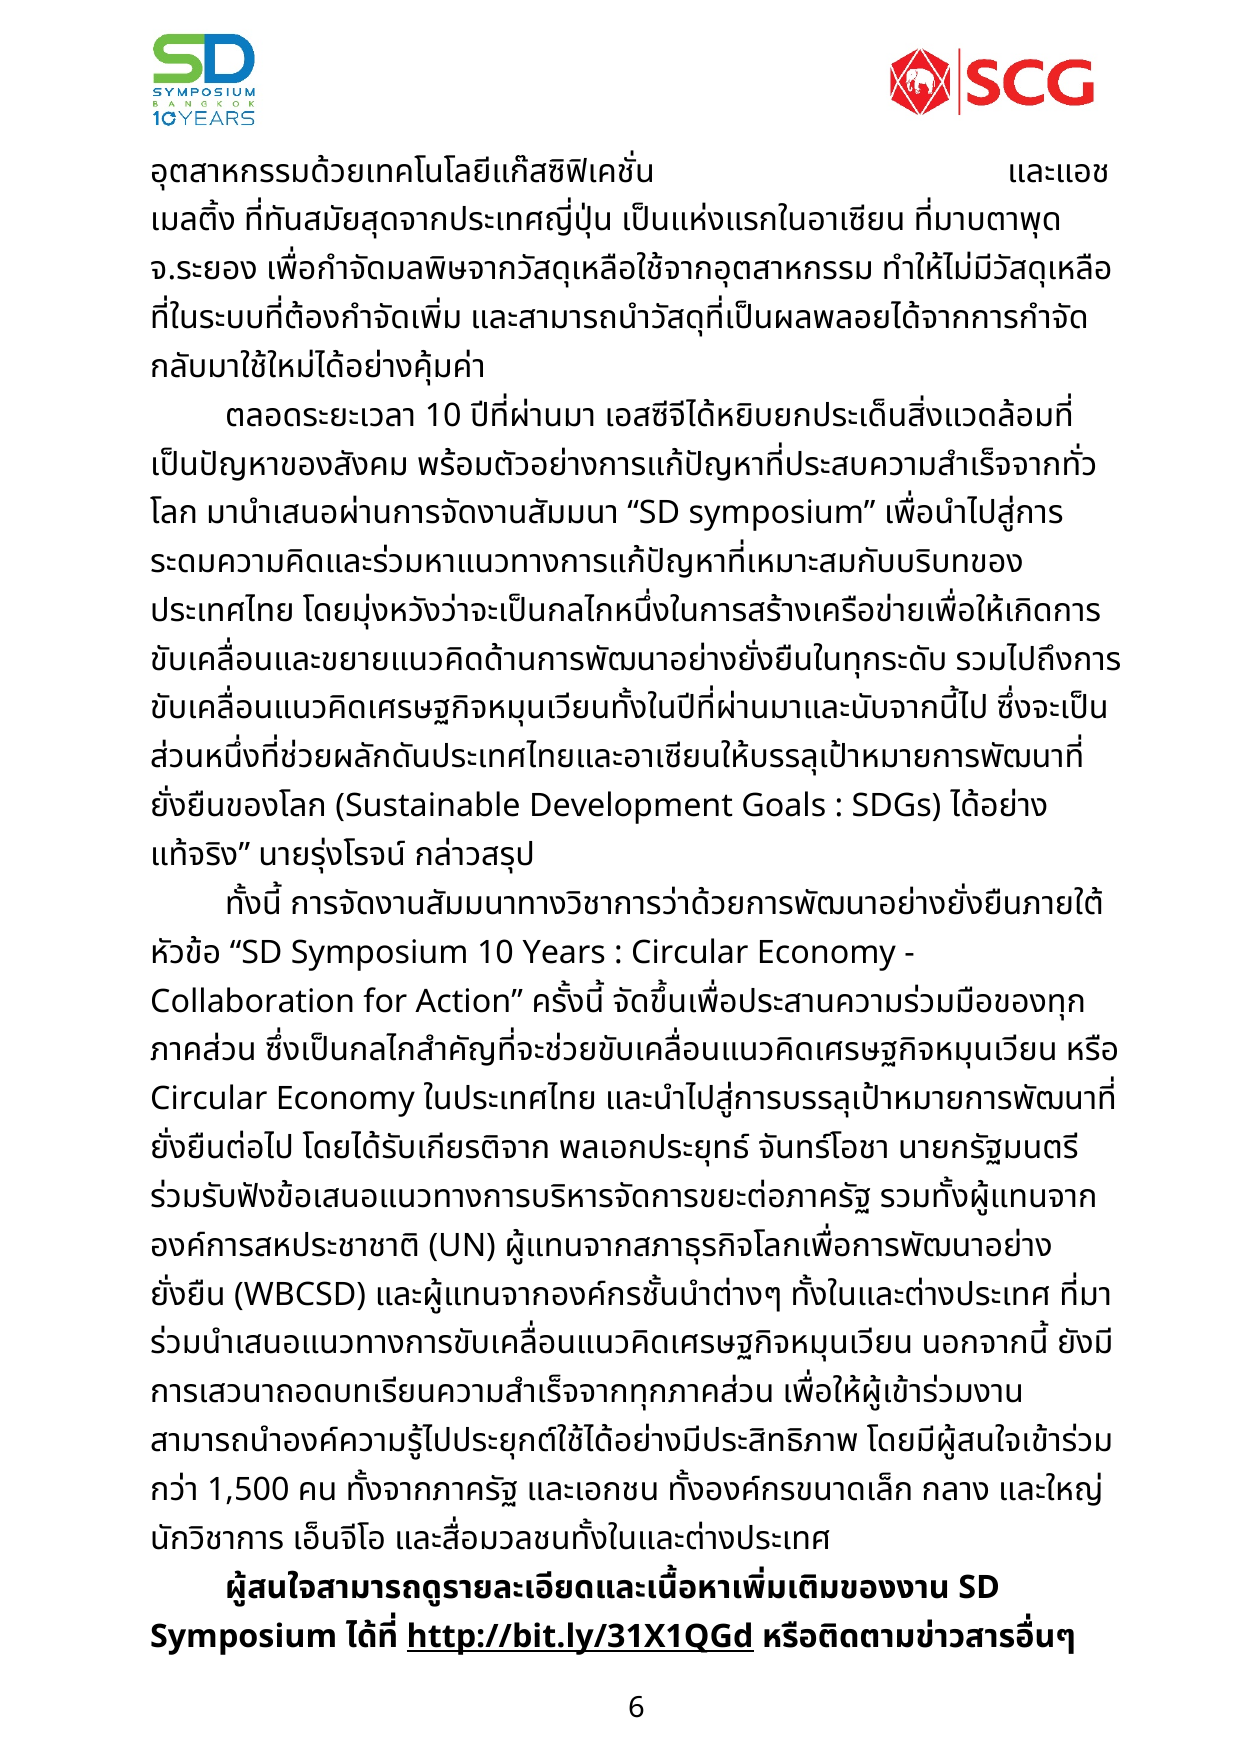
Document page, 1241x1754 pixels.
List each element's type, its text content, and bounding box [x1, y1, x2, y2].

picture [109, 24, 298, 134]
text ทั้งนี้ การจัดงานสัมมนาทางวิชาการว่าด้วยการพัฒนาอย่างยั่งยืนภายใต้หัวข้อ “SD Symposium 10 Years : Circular Economy - Collaboration for Action” ครั้งนี้ จัดขึ้นเพื่อประสานความร่วมมือของทุกภาคส่วน ซึ่งเป็นกลไกสำคัญที่จะช่วยขับเคลื่อนแนวคิดเศรษฐกิจหมุนเวียน หรือ Circular Economy ในประเทศไทย และนำไปสู่การบรรลุเป้าหมายการพัฒนาที่ยั่งยืนต่อไป โดยได้รับเกียรติจาก พลเอกประยุทธ์ จันทร์โอชา นายกรัฐมนตรี ร่วมรับฟังข้อเสนอแนวทางการบริหารจัดการขยะต่อภาครัฐ รวมทั้งผู้แทนจากองค์การสหประชาชาติ (UN) ผู้แทนจากสภาธุรกิจโลกเพื่อการพัฒนาอย่างยั่งยืน (WBCSD) และผู้แทนจากองค์กรชั้นนำต่างๆ ทั้งในและต่างประเทศ ที่มาร่วมนำเสนอแนวทางการขับเคลื่อนแนวคิดเศรษฐกิจหมุนเวียน นอกจากนี้ ยังมีการเสวนาถอดบทเรียนความสำเร็จจากทุกภาคส่วน เพื่อให้ผู้เข้าร่วมงานสามารถนำองค์ความรู้ไปประยุกต์ใช้ได้อย่างมีประสิทธิภาพ โดยมีผู้สนใจเข้าร่วมกว่า 1,500 คน ทั้งจากภาครัฐ และเอกชน ทั้งองค์กรขนาดเล็ก กลาง และใหญ่ นักวิชาการ เอ็นจีโอ และสื่อมวลชนทั้งในและต่างประเทศ [150, 880, 1122, 1563]
text ตลอดระยะเวลา 10 ปีที่ผ่านมา เอสซีจีได้หยิบยกประเด็นสิ่งแวดล้อมที่เป็นปัญหาของสังคม พร้อมตัวอย่างการแก้ปัญหาที่ประสบความสำเร็จจากทั่วโลก มานำเสนอผ่านการจัดงานสัมมนา “SD symposium” เพื่อนำไปสู่การระดมความคิดและร่วมหาแนวทางการแก้ปัญหาที่เหมาะสมกับบริบทของประเทศไทย โดยมุ่งหวังว่าจะเป็นกลไกหนึ่งในการสร้างเครือข่ายเพื่อให้เกิดการขับเคลื่อนและขยายแนวคิดด้านการพัฒนาอย่างยั่งยืนในทุกระดับ รวมไปถึงการขับเคลื่อนแนวคิดเศรษฐกิจหมุนเวียนทั้งในปีที่ผ่านมาและนับจากนี้ไป ซึ่งจะเป็นส่วนหนึ่งที่ช่วยผลักดันประเทศไทยและอาเซียนให้บรรลุเป้าหมายการพัฒนาที่ยั่งยืนของโลก (Sustainable Development Goals : SDGs) ได้อย่างแท้จริง” นายรุ่งโรจน์ กล่าวสรุป [150, 392, 1122, 880]
picture [857, 14, 1124, 149]
